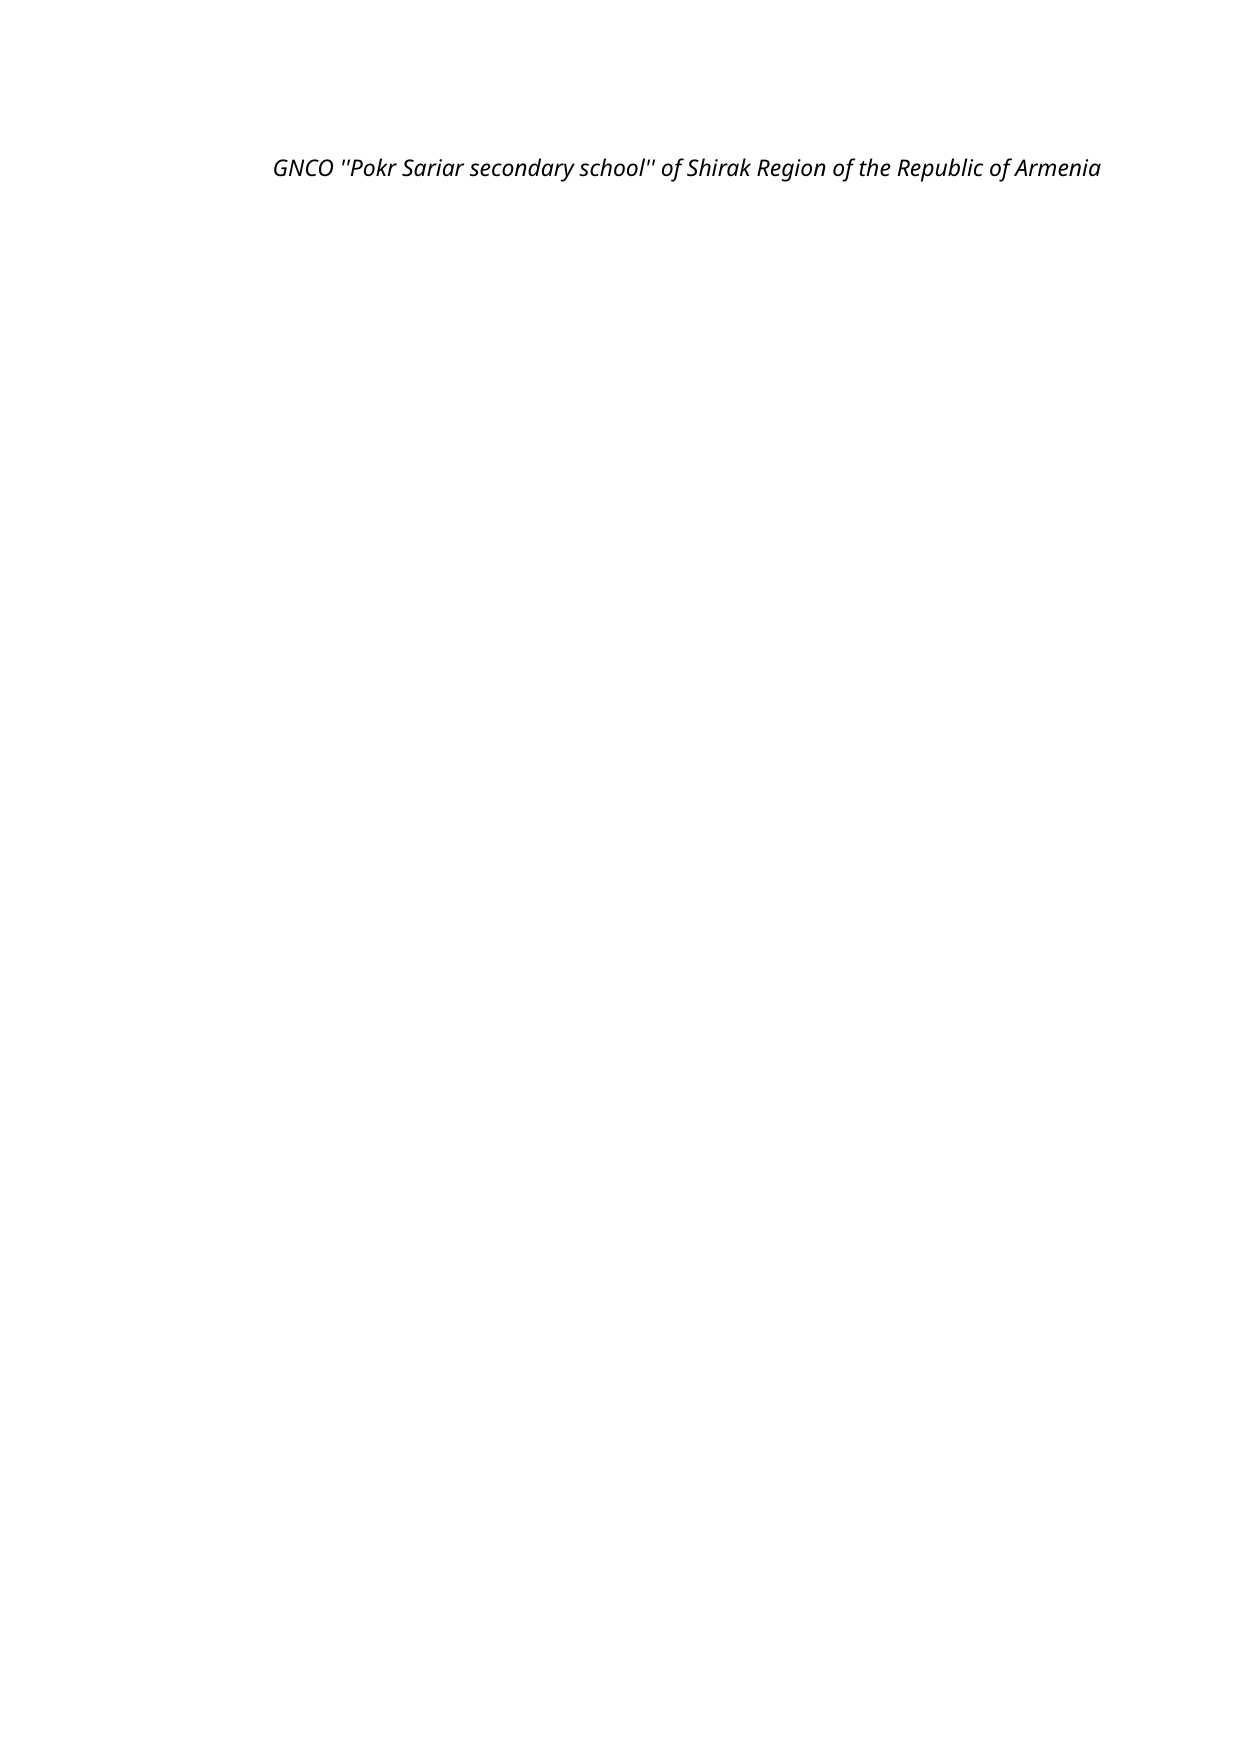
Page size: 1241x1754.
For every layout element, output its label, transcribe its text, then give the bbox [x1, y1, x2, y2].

text GNCO ''Pokr Sariar secondary school'' of Shirak Region of the Republic of Armenia [177, 152, 1152, 183]
